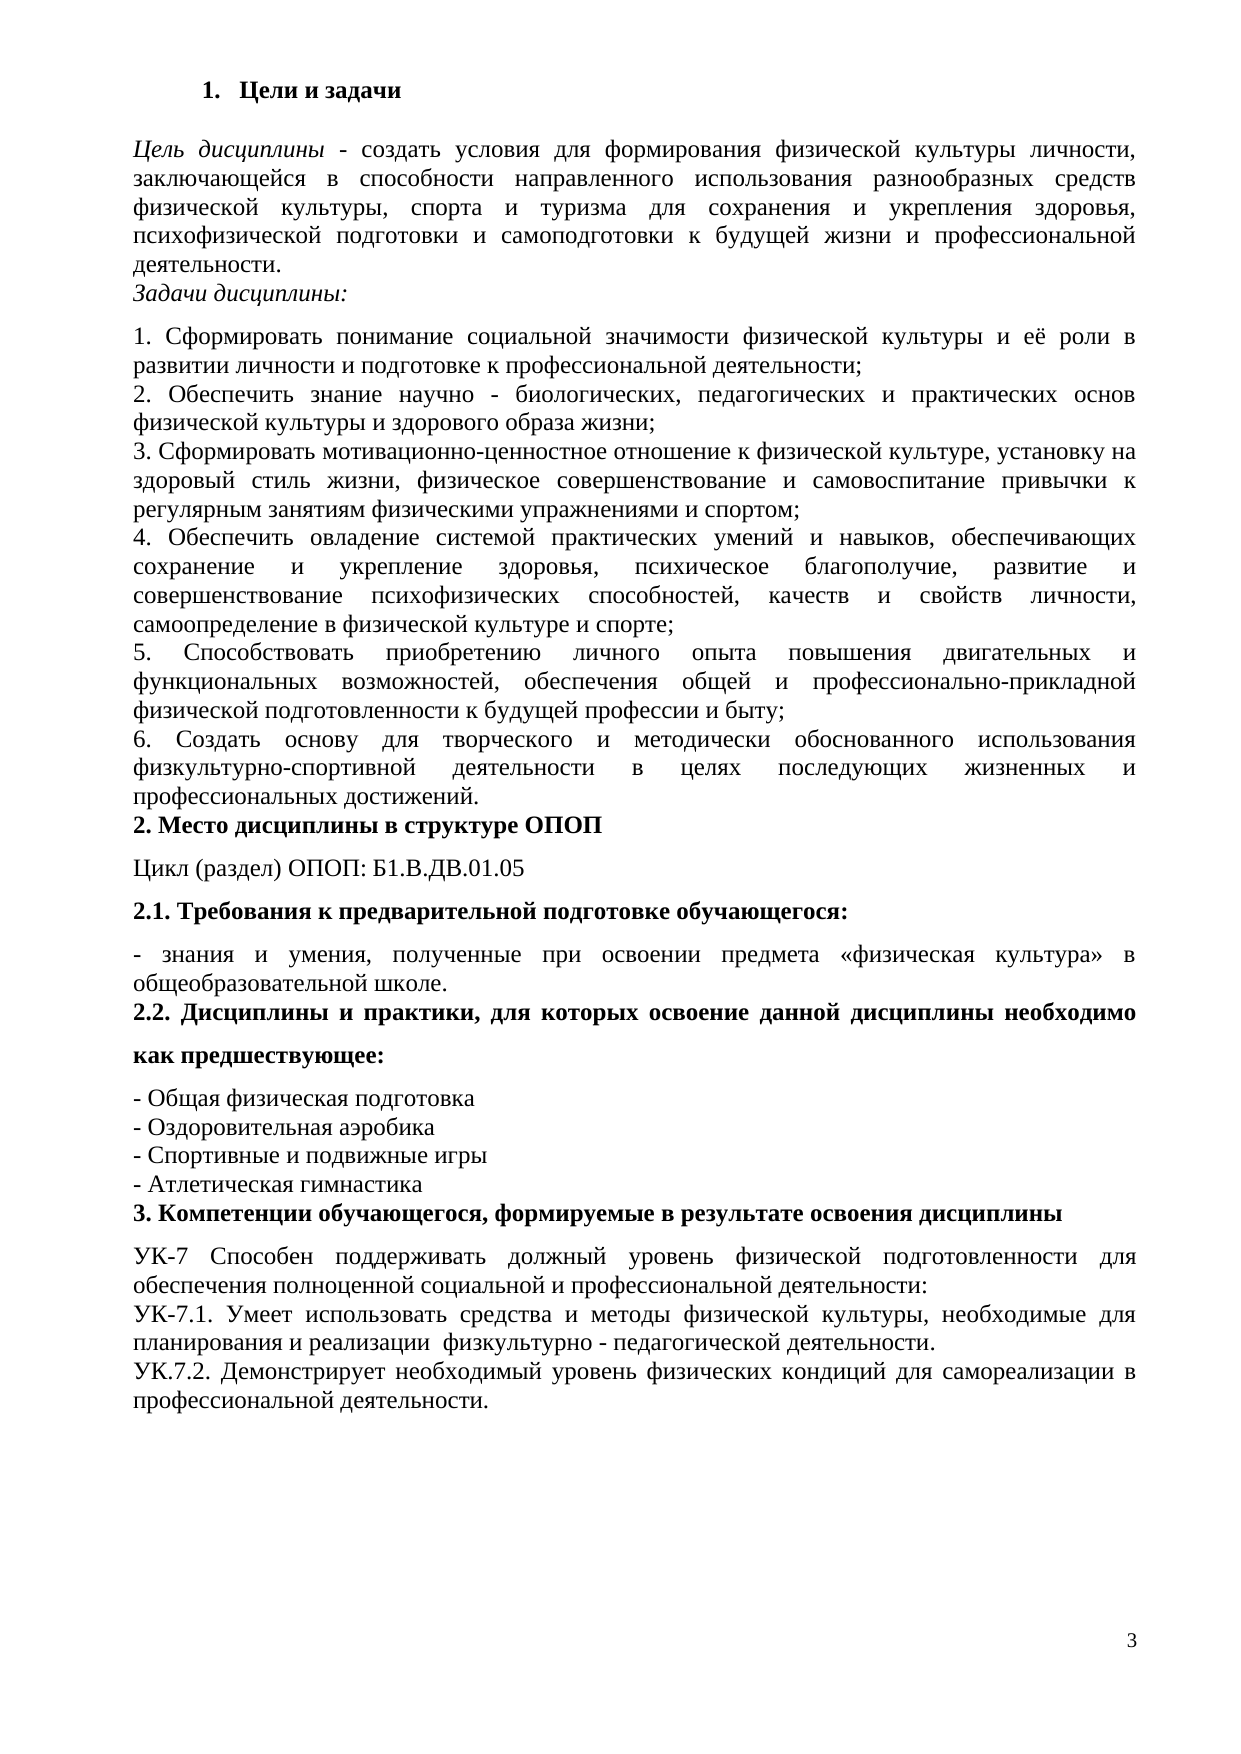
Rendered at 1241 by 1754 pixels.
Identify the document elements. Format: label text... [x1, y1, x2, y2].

text - Спортивные и подвижные игры [133, 1141, 1137, 1169]
text 2. Обеспечить знание научно - биологических, педагогических и практических основ физической культуры и здорового образа жизни; [133, 379, 1137, 436]
text УК-7.1. Умеет использовать средства и методы физической культуры, необходимые для планирования и реализации физкультурно - педагогической деятельности. [133, 1299, 1137, 1356]
text 2.2. Дисциплины и практики, для которых освоение данной дисциплины необходимо как предшествующее: [133, 997, 1137, 1069]
text - Общая физическая подготовка [133, 1083, 1137, 1112]
text УК.7.2. Демонстрирует необходимый уровень физических кондиций для самореализации в профессиональной деятельности. [133, 1356, 1137, 1414]
text - Оздоровительная аэробика [133, 1112, 1137, 1141]
text 2. Место дисциплины в структуре ОПОП [133, 810, 1137, 839]
text 4. Обеспечить овладение системой практических умений и навыков, обеспечивающих сохранение и укрепление здоровья, психическое благополучие, развитие и совершенствование психофизических способностей, качеств и свойств личности, самоопределение в физической культуре и спорте; [133, 522, 1137, 637]
text Цель дисциплины - создать условия для формирования физической культуры личности, заключающейся в способности направленного использования разнообразных средств физической культуры, спорта и туризма для сохранения и укрепления здоровья, психофизической подготовки и самоподготовки к будущей жизни и профессиональной деятельности. [133, 134, 1137, 278]
text - знания и умения, полученные при освоении предмета «физическая культура» в общеобразовательной школе. [133, 939, 1137, 997]
list Цели и задачи [202, 75, 1137, 104]
text - Атлетическая гимнастика [133, 1169, 1137, 1198]
text Цикл (раздел) ОПОП: Б1.В.ДВ.01.05 [133, 853, 1137, 882]
text 1. Сформировать понимание социальной значимости физической культуры и её роли в развитии личности и подготовке к профессиональной деятельности; [133, 321, 1137, 379]
text Задачи дисциплины: [133, 278, 1137, 307]
text 3. Компетенции обучающегося, формируемые в результате освоения дисциплины [133, 1198, 1137, 1227]
text 3. Сформировать мотивационно-ценностное отношение к физической культуре, установку на здоровый стиль жизни, физическое совершенствование и самовоспитание привычки к регулярным занятиям физическими упражнениями и спортом; [133, 436, 1137, 522]
text УК-7 Способен поддерживать должный уровень физической подготовленности для обеспечения полноценной социальной и профессиональной деятельности: [133, 1241, 1137, 1299]
text 2.1. Требования к предварительной подготовке обучающегося: [133, 896, 1137, 925]
text 5. Способствовать приобретению личного опыта повышения двигательных и функциональных возможностей, обеспечения общей и профессионально-прикладной физической подготовленности к будущей профессии и быту; [133, 637, 1137, 724]
text 6. Создать основу для творческого и методически обоснованного использования физкультурно-спортивной деятельности в целях последующих жизненных и профессиональных достижений. [133, 724, 1137, 810]
